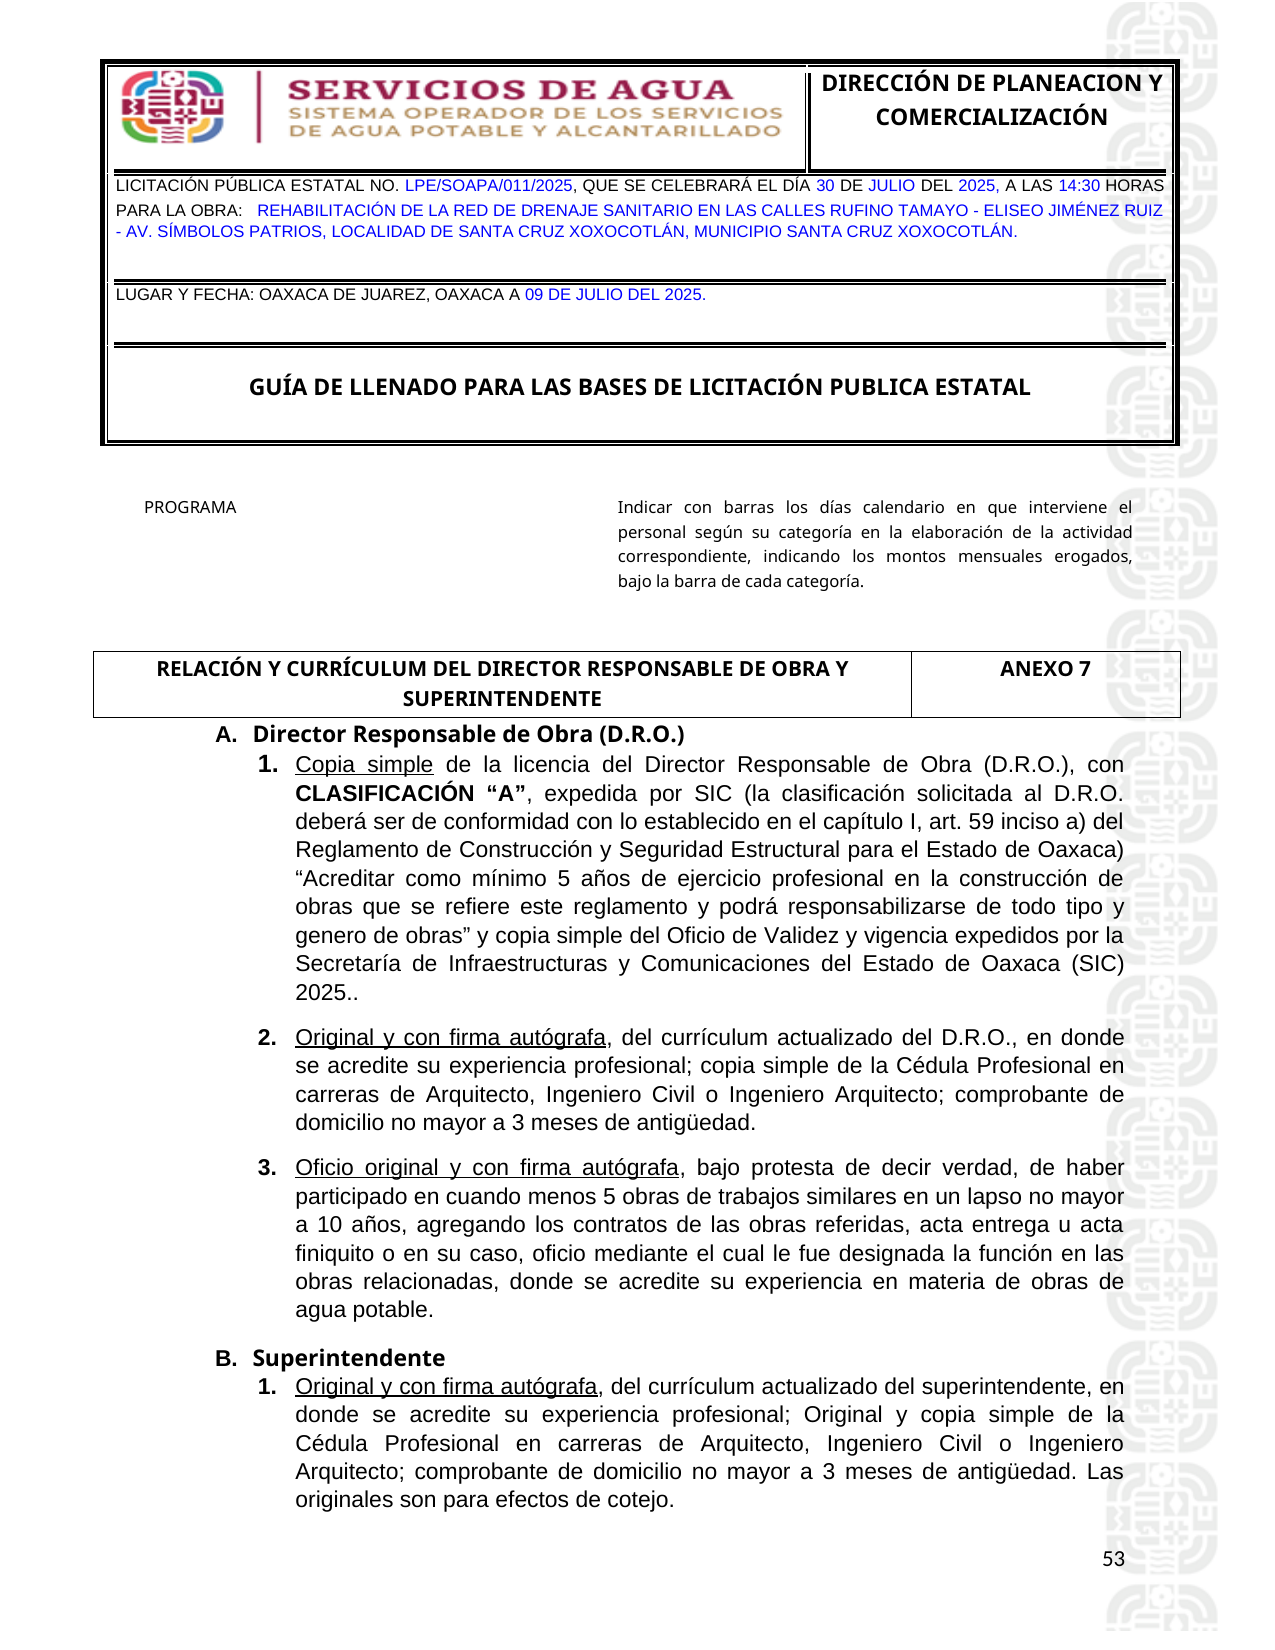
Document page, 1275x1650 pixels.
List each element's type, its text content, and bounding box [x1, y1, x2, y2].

table_cell ANEXO 7 [912, 652, 1180, 717]
list Copia simple de la licencia del Director Responsable de Obra (D.R.O.), con CLASIFICACIÓN “A”, expedida por SIC (la clasificación solicitada al D.R.O. deberá ser de conformidad con lo establecido en el capítulo I, art. 59 inciso a) del Reglamento de Construcción y Seguridad Estructural para el Estado de Oaxaca) “Acreditar como mínimo 5 años de ejercicio profesional en la construcción de obras que se refiere este reglamento y podrá responsabilizarse de todo tipo y genero de obras” y copia simple del Oficio de Validez y vigencia expedidos por la Secretaría de Infraestructuras y Comunicaciones del Estado de Oaxaca (SIC) 2025.. [258, 749, 1125, 1005]
picture [1091, 2, 1221, 1631]
list Oficio original y con firma autógrafa, bajo protesta de decir verdad, de haber participado en cuando menos 5 obras de trabajos similares en un lapso no mayor a 10 años, agregando los contratos de las obras referidas, acta entrega u acta finiquito o en su caso, oficio mediante el cual le fue designada la función en las obras relacionadas, donde se acredite su experiencia en materia de obras de agua potable. [258, 1154, 1125, 1323]
table_cell RELACIÓN Y CURRÍCULUM DEL DIRECTOR RESPONSABLE DE OBRA Y SUPERINTENDENTE [94, 652, 911, 717]
list Original y con firma autógrafa, del currículum actualizado del D.R.O., en donde se acredite su experiencia profesional; copia simple de la Cédula Profesional en carreras de Arquitecto, Ingeniero Civil o Ingeniero Arquitecto; comprobante de domicilio no mayor a 3 meses de antigüedad. [258, 1024, 1125, 1135]
picture [117, 67, 791, 156]
picture [1091, 64, 1175, 444]
table_cell Indicar con barras los días calendario en que interviene el personal según su categoría en la elaboración de la actividad correspondiente, indicando los montos mensuales erogados, bajo la barra de cada categoría. [610, 496, 1141, 651]
table_cell PROGRAMA [137, 496, 610, 651]
list Original y con firma autógrafa, del currículum actualizado del superintendente, en donde se acredite su experiencia profesional; Original y copia simple de la Cédula Profesional en carreras de Arquitecto, Ingeniero Civil o Ingeniero Arquitecto; comprobante de domicilio no mayor a 3 meses de antigüedad. Las originales son para efectos de cotejo. [258, 1373, 1125, 1513]
list Superintendente [215, 1341, 1125, 1373]
list Director Responsable de Obra (D.R.O.) [215, 718, 1125, 749]
